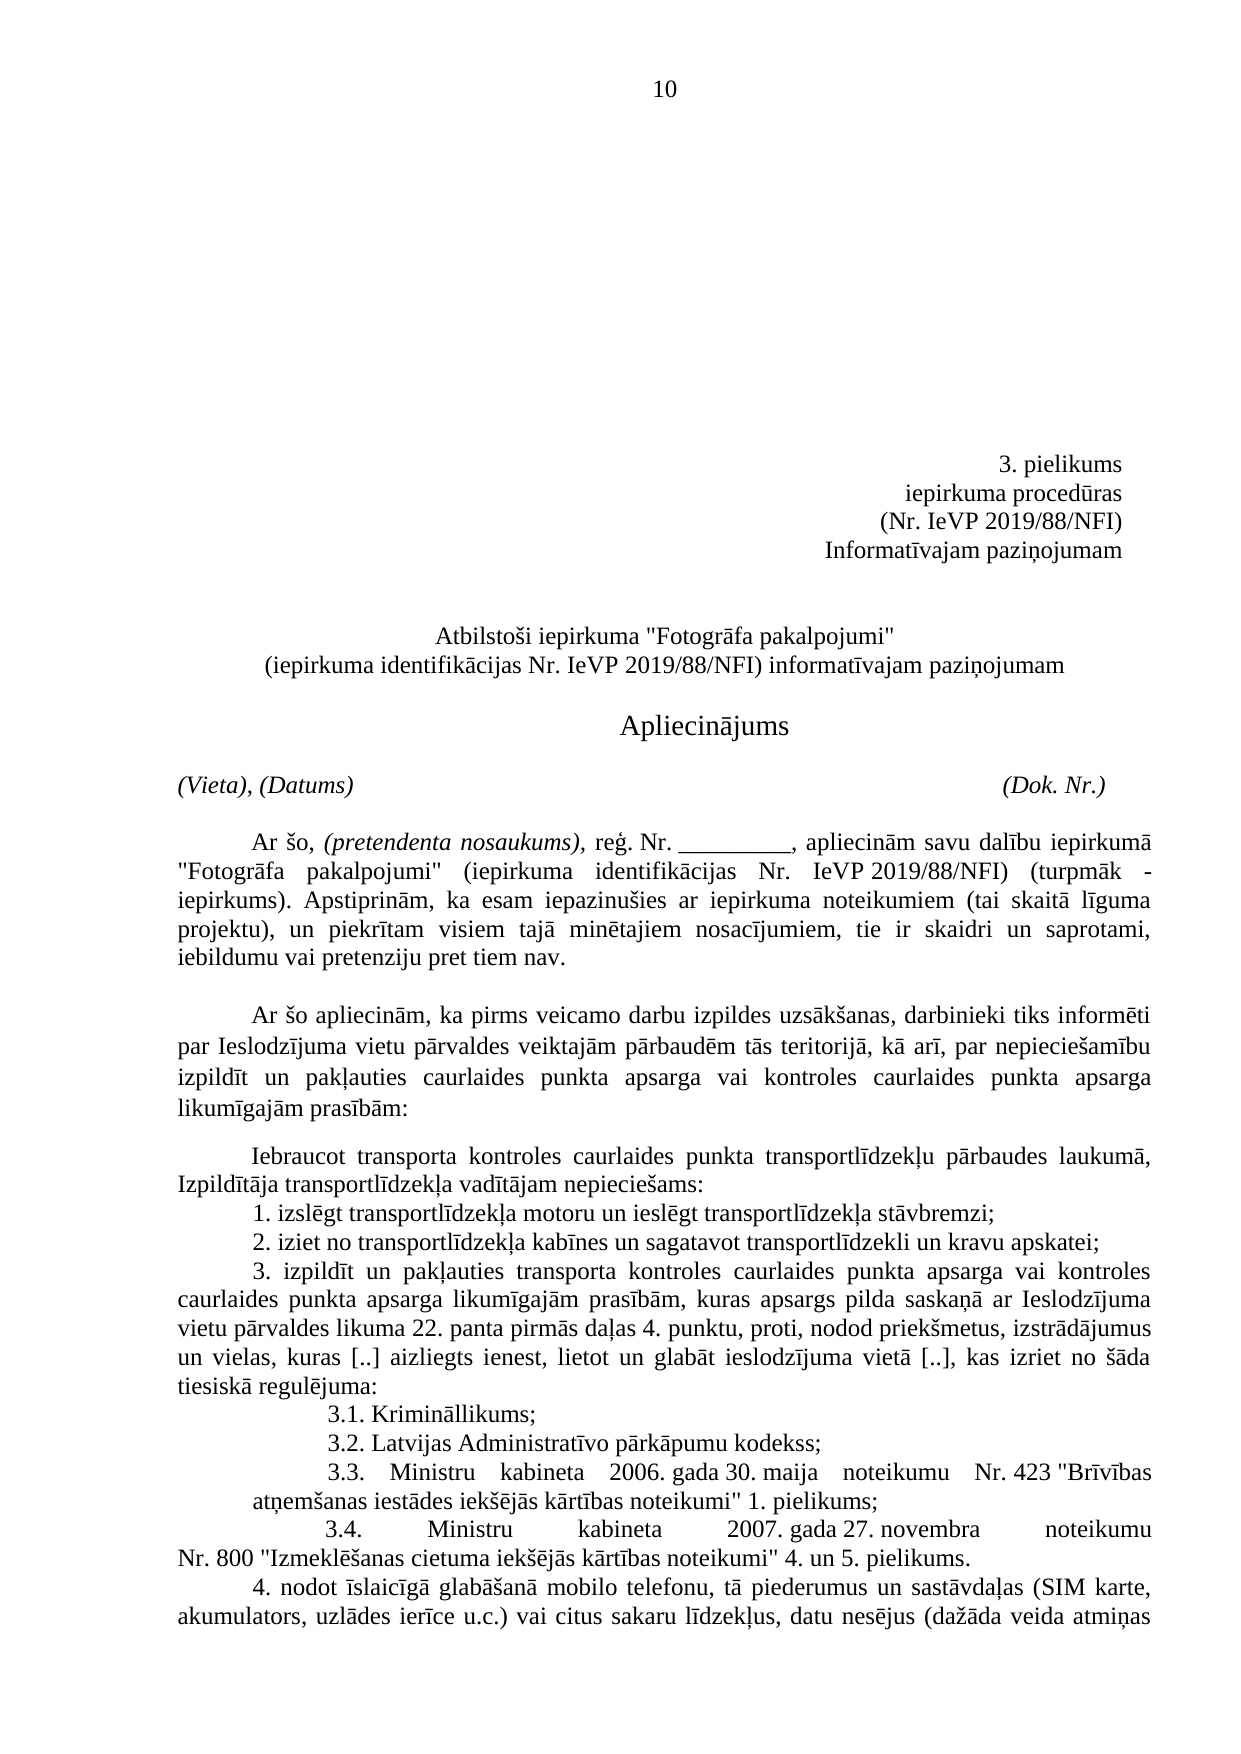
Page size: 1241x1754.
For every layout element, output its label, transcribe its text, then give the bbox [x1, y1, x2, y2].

text Ar šo apliecinām, ka pirms veicamo darbu izpildes uzsākšanas, darbinieki tiks informēti par Ieslodzījuma vietu pārvaldes veiktajām pārbaudēm tās teritorijā, kā arī, par nepieciešamību izpildīt un pakļauties caurlaides punkta apsarga vai kontroles caurlaides punkta apsarga likumīgajām prasībām: [177, 1000, 1152, 1122]
list 2. iziet no transportlīdzekļa kabīnes un sagatavot transportlīdzekli un kravu apskatei; [177, 1227, 1152, 1256]
list 3. izpildīt un pakļauties transporta kontroles caurlaides punkta apsarga vai kontroles caurlaides punkta apsarga likumīgajām prasībām, kuras apsargs pilda saskaņā ar Ieslodzījuma vietu pārvaldes likuma 22. panta pirmās daļas 4. punktu, proti, nodod priekšmetus, izstrādājumus un vielas, kuras [..] aizliegts ienest, lietot un glabāt ieslodzījuma vietā [..], kas izriet no šāda tiesiskā regulējuma: [177, 1256, 1152, 1399]
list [177, 1572, 1152, 1629]
text Apliecinājums [177, 708, 1232, 741]
text iepirkuma procedūras [827, 478, 1122, 506]
list 3.2. Latvijas Administratīvo pārkāpumu kodekss; [252, 1428, 1152, 1457]
list Iebraucot transporta kontroles caurlaides punkta transportlīdzekļu pārbaudes laukumā, Izpildītāja transportlīdzekļa vadītājam nepieciešams: [177, 1141, 1152, 1198]
text Informatīvajam paziņojumam [177, 535, 1122, 564]
text (iepirkuma identifikācijas Nr. IeVP 2019/88/NFI) informatīvajam paziņojumam [177, 650, 1152, 679]
text Atbilstoši iepirkuma "Fotogrāfa pakalpojumi" [177, 621, 1152, 650]
list 1. izslēgt transportlīdzekļa motoru un ieslēgt transportlīdzekļa stāvbremzi; [207, 1198, 1152, 1227]
list 3.4. Ministru kabineta 2007. gada 27. novembra noteikumu Nr. 800 "Izmeklēšanas cietuma iekšējās kārtības noteikumi" 4. un 5. pielikums. [177, 1514, 1152, 1572]
text (Vieta), (Datums) (Dok. Nr.) [177, 770, 1147, 799]
text 3. pielikums [236, 449, 1122, 478]
list 3.3. Ministru kabineta 2006. gada 30. maija noteikumu Nr. 423 "Brīvības atņemšanas iestādes iekšējās kārtības noteikumi" 1. pielikums; [252, 1457, 1152, 1514]
list 3.1. Krimināllikums; [252, 1399, 1152, 1428]
text (Nr. IeVP 2019/88/NFI) [827, 506, 1122, 535]
text Ar šo, (pretendenta nosaukums), reģ. Nr. _________, apliecinām savu dalību iepirkumā "Fotogrāfa pakalpojumi" (iepirkuma identifikācijas Nr. IeVP 2019/88/NFI) (turpmāk - iepirkums). Apstiprinām, ka esam iepazinušies ar iepirkuma noteikumiem (tai skaitā līguma projektu), un piekrītam visiem tajā minētajiem nosacījumiem, tie ir skaidri un saprotami, iebildumu vai pretenziju pret tiem nav. [177, 827, 1152, 971]
